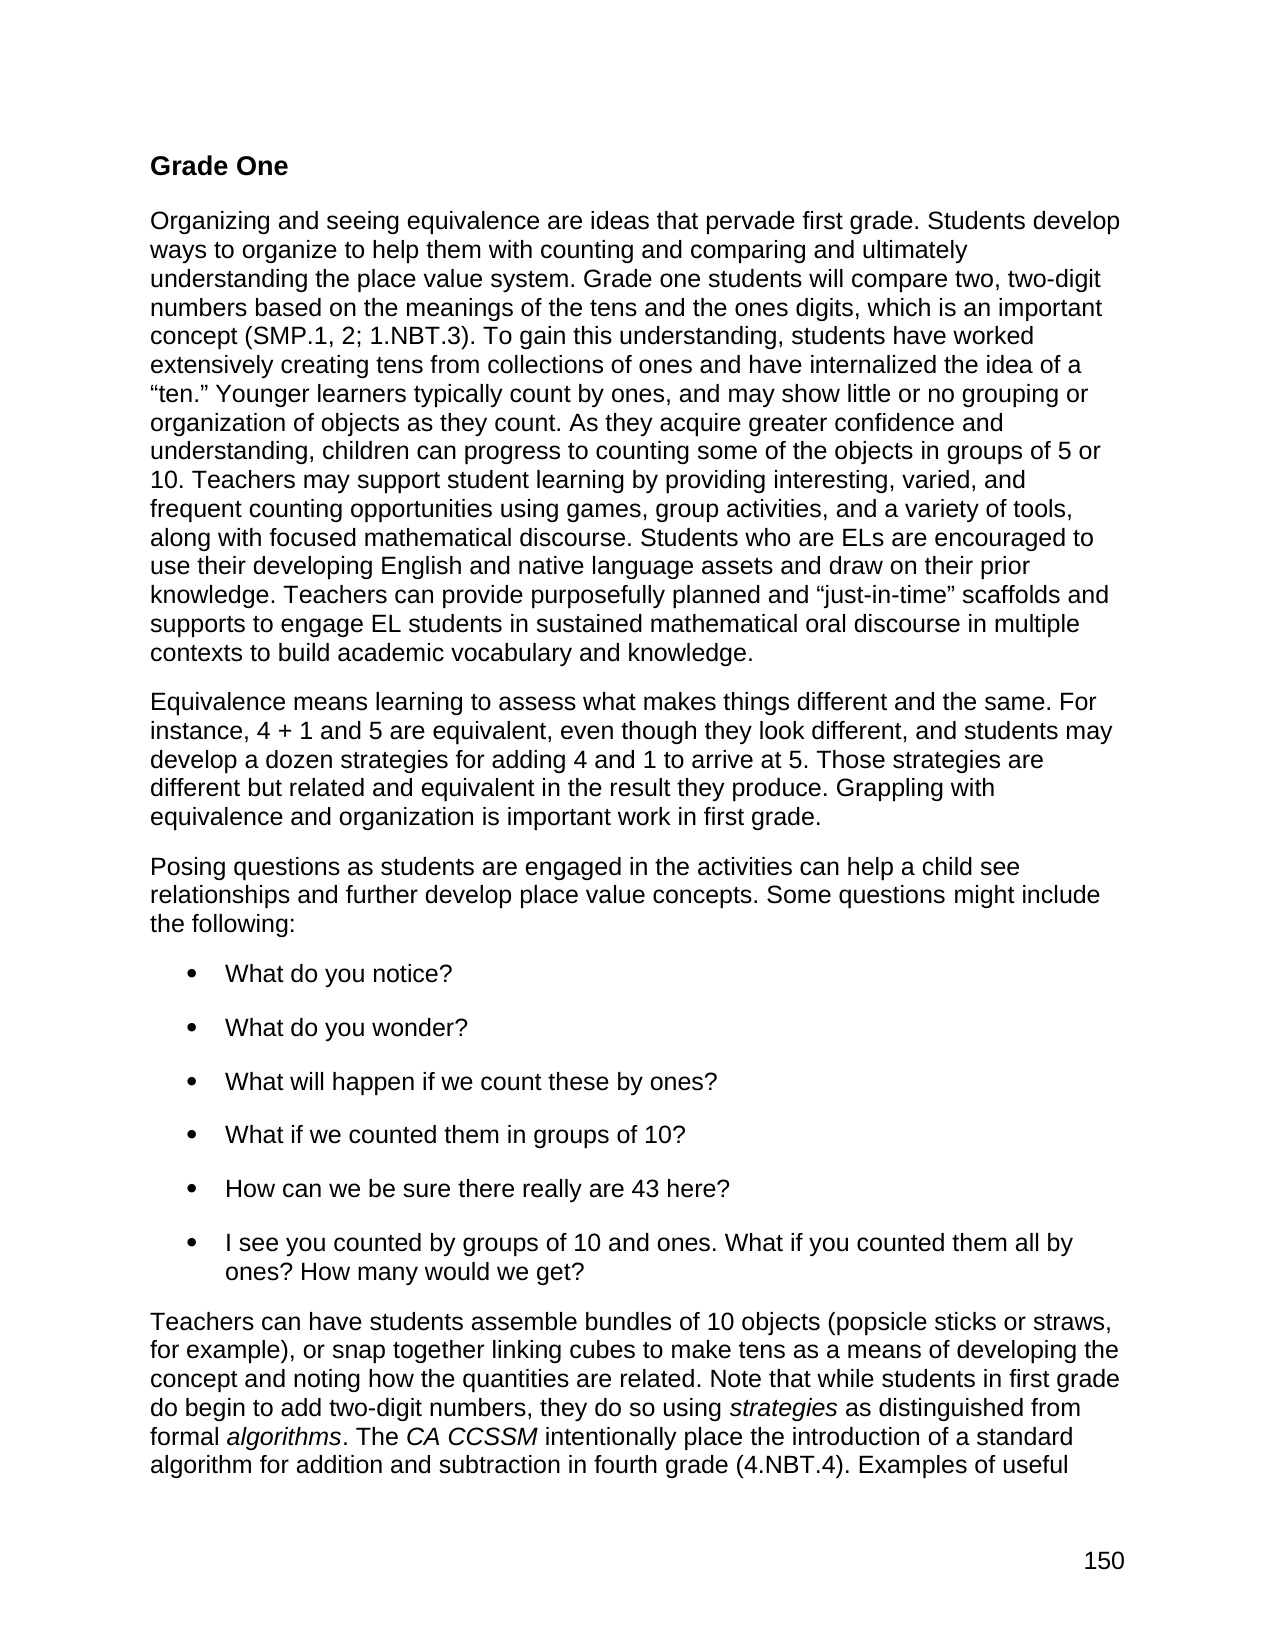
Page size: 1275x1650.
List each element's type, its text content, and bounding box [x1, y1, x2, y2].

list How can we be sure there really are 43 here? [187, 1174, 1125, 1203]
list What will happen if we count these by ones? [187, 1066, 1125, 1095]
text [150, 1306, 1125, 1479]
text Organizing and seeing equivalence are ideas that pervade first grade. Students develop ways to organize to help them with counting and comparing and ultimately understanding the place value system. Grade one students will compare two, two-digit numbers based on the meanings of the tens and the ones digits, which is an important concept (SMP.1, 2; 1.NBT.3). To gain this understanding, students have worked extensively creating tens from collections of ones and have internalized the idea of a “ten.” Younger learners typically count by ones, and may show little or no grouping or organization of objects as they count. As they acquire greater confidence and understanding, children can progress to counting some of the objects in groups of 5 or 10. Teachers may support student learning by providing interesting, varied, and frequent counting opportunities using games, group activities, and a variety of tools, along with focused mathematical discourse. Students who are ELs are encouraged to use their developing English and native language assets and draw on their prior knowledge. Teachers can provide purposefully planned and “just-in-time” scaffolds and supports to engage EL students in sustained mathematical oral discourse in multiple contexts to build academic vocabulary and knowledge. [150, 206, 1125, 666]
text Equivalence means learning to assess what makes things different and the same. For instance, 4 + 1 and 5 are equivalent, even though they look different, and students may develop a dozen strategies for adding 4 and 1 to arrive at 5. Those strategies are different but related and equivalent in the result they produce. Grappling with equivalence and organization is important work in first grade. [150, 687, 1125, 831]
list What do you wonder? [187, 1013, 1125, 1041]
list What do you notice? [187, 959, 1125, 988]
text Posing questions as students are engaged in the activities can help a child see relationships and further develop place value concepts. Some questions might include the following: [150, 852, 1125, 938]
list I see you counted by groups of 10 and ones. What if you counted them all by ones? How many would we get? [187, 1228, 1125, 1286]
list What if we counted them in groups of 10? [187, 1120, 1125, 1149]
subtitle Grade One [150, 150, 1125, 181]
